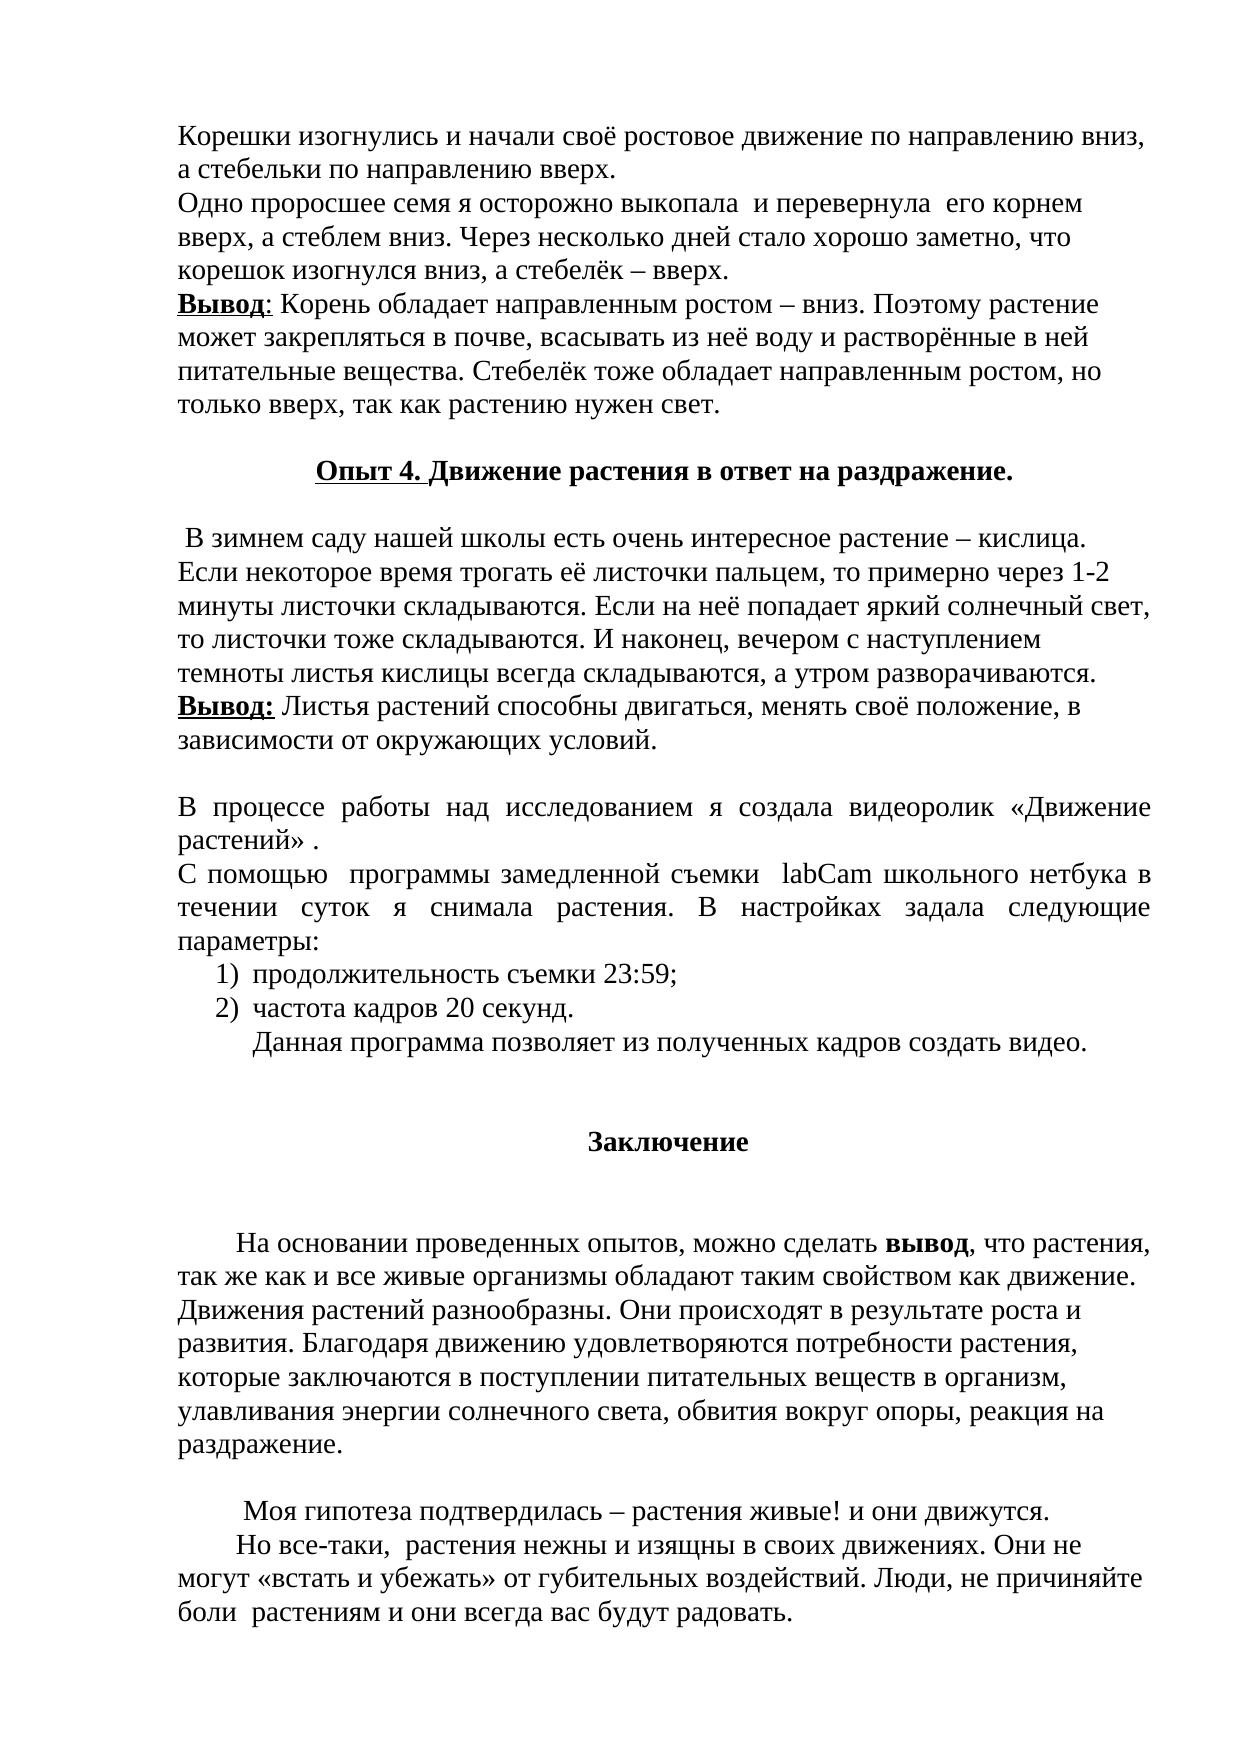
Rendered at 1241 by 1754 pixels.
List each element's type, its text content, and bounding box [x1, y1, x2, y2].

list продолжительность съемки 23:59; [215, 957, 1152, 990]
list частота кадров 20 секунд. [215, 990, 1152, 1024]
text Одно проросшее семя я осторожно выкопала и перевернула его корнем вверх, а стеблем вниз. Через несколько дней стало хорошо заметно, что корешок изогнулся вниз, а стебелёк – вверх. [177, 185, 1152, 286]
text На основании проведенных опытов, можно сделать вывод, что растения, так же как и все живые организмы обладают таким свойством как движение. Движения растений разнообразны. Они происходят в результате роста и развития. Благодаря движению удовлетворяются потребности растения, которые заключаются в поступлении питательных веществ в организм, улавливания энергии солнечного света, обвития вокруг опоры, реакция на раздражение. [177, 1225, 1152, 1460]
text Вывод: Корень обладает направленным ростом – вниз. Поэтому растение может закрепляться в почве, всасывать из неё воду и растворённые в ней питательные вещества. Стебелёк тоже обладает направленным ростом, но только вверх, так как растению нужен свет. [177, 286, 1152, 420]
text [177, 118, 1152, 185]
text В процессе работы над исследованием я создала видеоролик «Движение растений» . [177, 789, 1152, 856]
text С помощью программы замедленной съемки labCam школьного нетбука в течении суток я снимала растения. В настройках задала следующие параметры: [177, 856, 1152, 957]
text Моя гипотеза подтвердилась – растения живые! и они движутся. [177, 1493, 1152, 1527]
text Заключение [177, 1124, 1152, 1158]
text Опыт 4. Движение растения в ответ на раздражение. [177, 453, 1152, 487]
text В зимнем саду нашей школы есть очень интересное растение – кислица. Если некоторое время трогать её листочки пальцем, то примерно через 1-2 минуты листочки складываются. Если на неё попадает яркий солнечный свет, то листочки тоже складываются. И наконец, вечером с наступлением темноты листья кислицы всегда складываются, а утром разворачиваются. [177, 521, 1152, 688]
list Данная программа позволяет из полученных кадров создать видео. [252, 1024, 1152, 1057]
text Вывод: Листья растений способны двигаться, менять своё положение, в зависимости от окружающих условий. [177, 688, 1152, 755]
text Но все-таки, растения нежны и изящны в своих движениях. Они не могут «встать и убежать» от губительных воздействий. Люди, не причиняйте боли растениям и они всегда вас будут радовать. [177, 1527, 1152, 1627]
